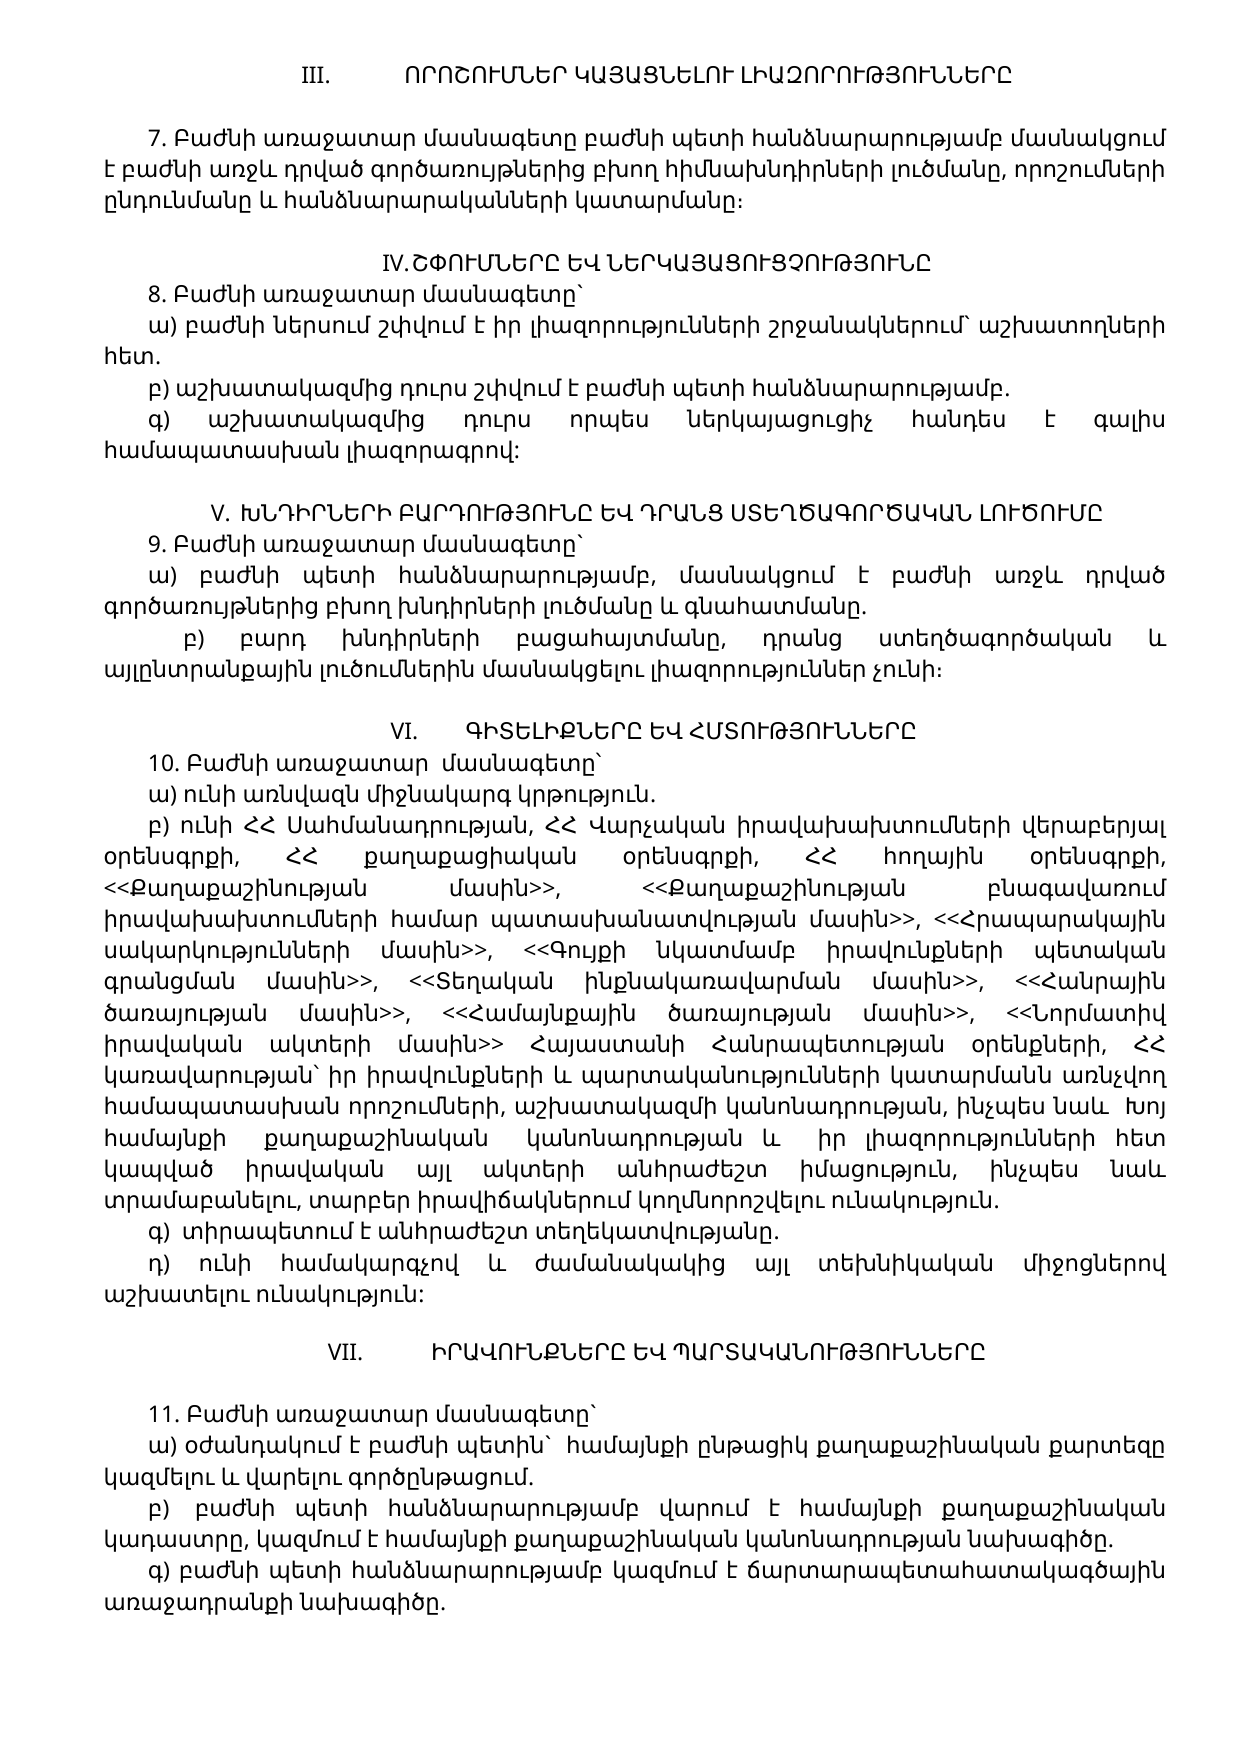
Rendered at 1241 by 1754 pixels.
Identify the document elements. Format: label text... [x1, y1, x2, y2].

text 10. Բաժնի առաջատար մասնագետը՝ [103, 747, 1166, 778]
text դ) ունի համակարգչով և ժամանակակից այլ տեխնիկական միջոցներով աշխատելու ունակություն: [103, 1247, 1166, 1309]
text բ) բարդ խնդիրների բացահայտմանը, դրանց ստեղծագործական և այլընտրանքային լուծումներին մասնակցելու լիազորություններ չունի։ [103, 622, 1166, 684]
text գ) բաժնի պետի հանձնարարությամբ կազմում է ճարտարապետահատակագծային առաջադրանքի նախագիծը. [103, 1554, 1166, 1617]
text 9. Բաժնի առաջատար մասնագետը` [103, 528, 1166, 559]
text բ) բաժնի պետի հանձնարարությամբ վարում է համայնքի քաղաքաշինական կադաստրը, կազմում է համայնքի քաղաքաշինական կանոնադրության նախագիծը. [103, 1492, 1166, 1554]
list ՇՓՈՒՄՆԵՐԸ ԵՎ ՆԵՐԿԱՅԱՑՈՒՑՉՈՒԹՅՈՒՆԸ [103, 247, 1166, 278]
text ա) բաժնի պետի հանձնարարությամբ, մասնակցում է բաժնի առջև դրված գործառույթներից բխող խնդիրների լուծմանը և գնահատմանը. [103, 559, 1166, 622]
list ՈՐՈՇՈՒՄՆԵՐ ԿԱՅԱՑՆԵԼՈՒ ԼԻԱԶՈՐՈՒԹՅՈՒՆՆԵՐԸ [103, 59, 1166, 90]
text գ) աշխատակազմից դուրս որպես ներկայացուցիչ հանդես է գալիս համապատասխան լիազորագրով: [103, 403, 1166, 465]
list ԻՐԱՎՈՒՆՔՆԵՐԸ ԵՎ ՊԱՐՏԱԿԱՆՈՒԹՅՈՒՆՆԵՐԸ [103, 1336, 1166, 1367]
text ա) ունի առնվազն միջնակարգ կրթություն. [103, 778, 1166, 809]
text գ) տիրապետում է անհրաժեշտ տեղեկատվությանը. [103, 1215, 1166, 1247]
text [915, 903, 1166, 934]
list ԽՆԴԻՐՆԵՐԻ ԲԱՐԴՈՒԹՅՈՒՆԸ ԵՎ ԴՐԱՆՑ ՍՏԵՂԾԱԳՈՐԾԱԿԱՆ ԼՈՒԾՈՒՄԸ [103, 497, 1166, 528]
text բ) ունի ՀՀ Սահմանադրության, ՀՀ Վարչական իրավախախտումների վերաբերյալ օրենսգրքի, ՀՀ քաղաքացիական օրենսգրքի, ՀՀ հողային օրենսգրքի, <<Քաղաքաշինության մասին>>, <<Քաղաքաշինության բնագավառում իրավախախտումների համար պատասխանատվության մասին>>, <<Հրապարակային սակարկությունների մասին>>, <<Գույքի նկատմամբ իրավունքների պետական գրանցման մասին>>, <<Տեղական ինքնակառավարման մասին>>, <<Հանրային ծառայության մասին>>, <<Համայնքային ծառայության մասին>>, <<Նորմատիվ իրավական ակտերի մասին>> Հայաստանի Հանրապետության օրենքների, ՀՀ կառավարության՝ իր իրավունքների և պարտականությունների կատարմանն առնչվող համապատասխան որոշումների, աշխատակազմի կանոնադրության, ինչպես նաև Խոյ համայնքի քաղաքաշինական կանոնադրության և իր լիազորությունների հետ կապված իրավական այլ ակտերի անհրաժեշտ իմացություն, ինչպես նաև տրամաբանելու, տարբեր իրավիճակներում կողմնորոշվելու ունակություն. [103, 934, 1166, 1215]
list ԳԻՏԵԼԻՔՆԵՐԸ ԵՎ ՀՄՏՈՒԹՅՈՒՆՆԵՐԸ [141, 715, 1166, 747]
text 7. Բաժնի առաջատար մասնագետը բաժնի պետի հանձնարարությամբ մասնակցում է բաժնի առջև դրված գործառույթներից բխող հիմնախնդիրների լուծմանը, որոշումների ընդունմանը և հանձնարարականների կատարմանը։ [103, 122, 1166, 215]
text ա) օժանդակում է բաժնի պետին` համայնքի ընթացիկ քաղաքաշինական քարտեզը կազմելու և վարելու գործընթացում. [103, 1429, 1166, 1492]
text 11. Բաժնի առաջատար մասնագետը` [103, 1398, 1166, 1429]
text բ) ունի ՀՀ Սահմանադրության, ՀՀ Վարչական իրավախախտումների վերաբերյալ օրենսգրքի, ՀՀ քաղաքացիական օրենսգրքի, ՀՀ հողային օրենսգրքի, <<Քաղաքաշինության մասին>>, <<Քաղաքաշինության բնագավառում իրավախախտումների համար պատասխանատվության մասին>>, <<Հրապարակային սակարկությունների մասին>>, <<Գույքի նկատմամբ իրավունքների պետական գրանցման մասին>>, <<Տեղական ինքնակառավարման մասին>>, <<Հանրային ծառայության մասին>>, <<Համայնքային ծառայության մասին>>, <<Նորմատիվ իրավական ակտերի մասին>> Հայաստանի Հանրապետության օրենքների, ՀՀ կառավարության՝ իր իրավունքների և պարտականությունների կատարմանն առնչվող համապատասխան որոշումների, աշխատակազմի կանոնադրության, ինչպես նաև Խոյ համայնքի քաղաքաշինական կանոնադրության և իր լիազորությունների հետ կապված իրավական այլ ակտերի անհրաժեշտ իմացություն, ինչպես նաև տրամաբանելու, տարբեր իրավիճակներում կողմնորոշվելու ունակություն. [103, 809, 1166, 903]
text 8. Բաժնի առաջատար մասնագետը` [103, 278, 1166, 309]
text ա) բաժնի ներսում շփվում է իր լիազորությունների շրջանակներում` աշխատողների հետ. [103, 309, 1166, 372]
text բ) աշխատակազմից դուրս շփվում է բաժնի պետի հանձնարարությամբ. [103, 372, 1166, 403]
